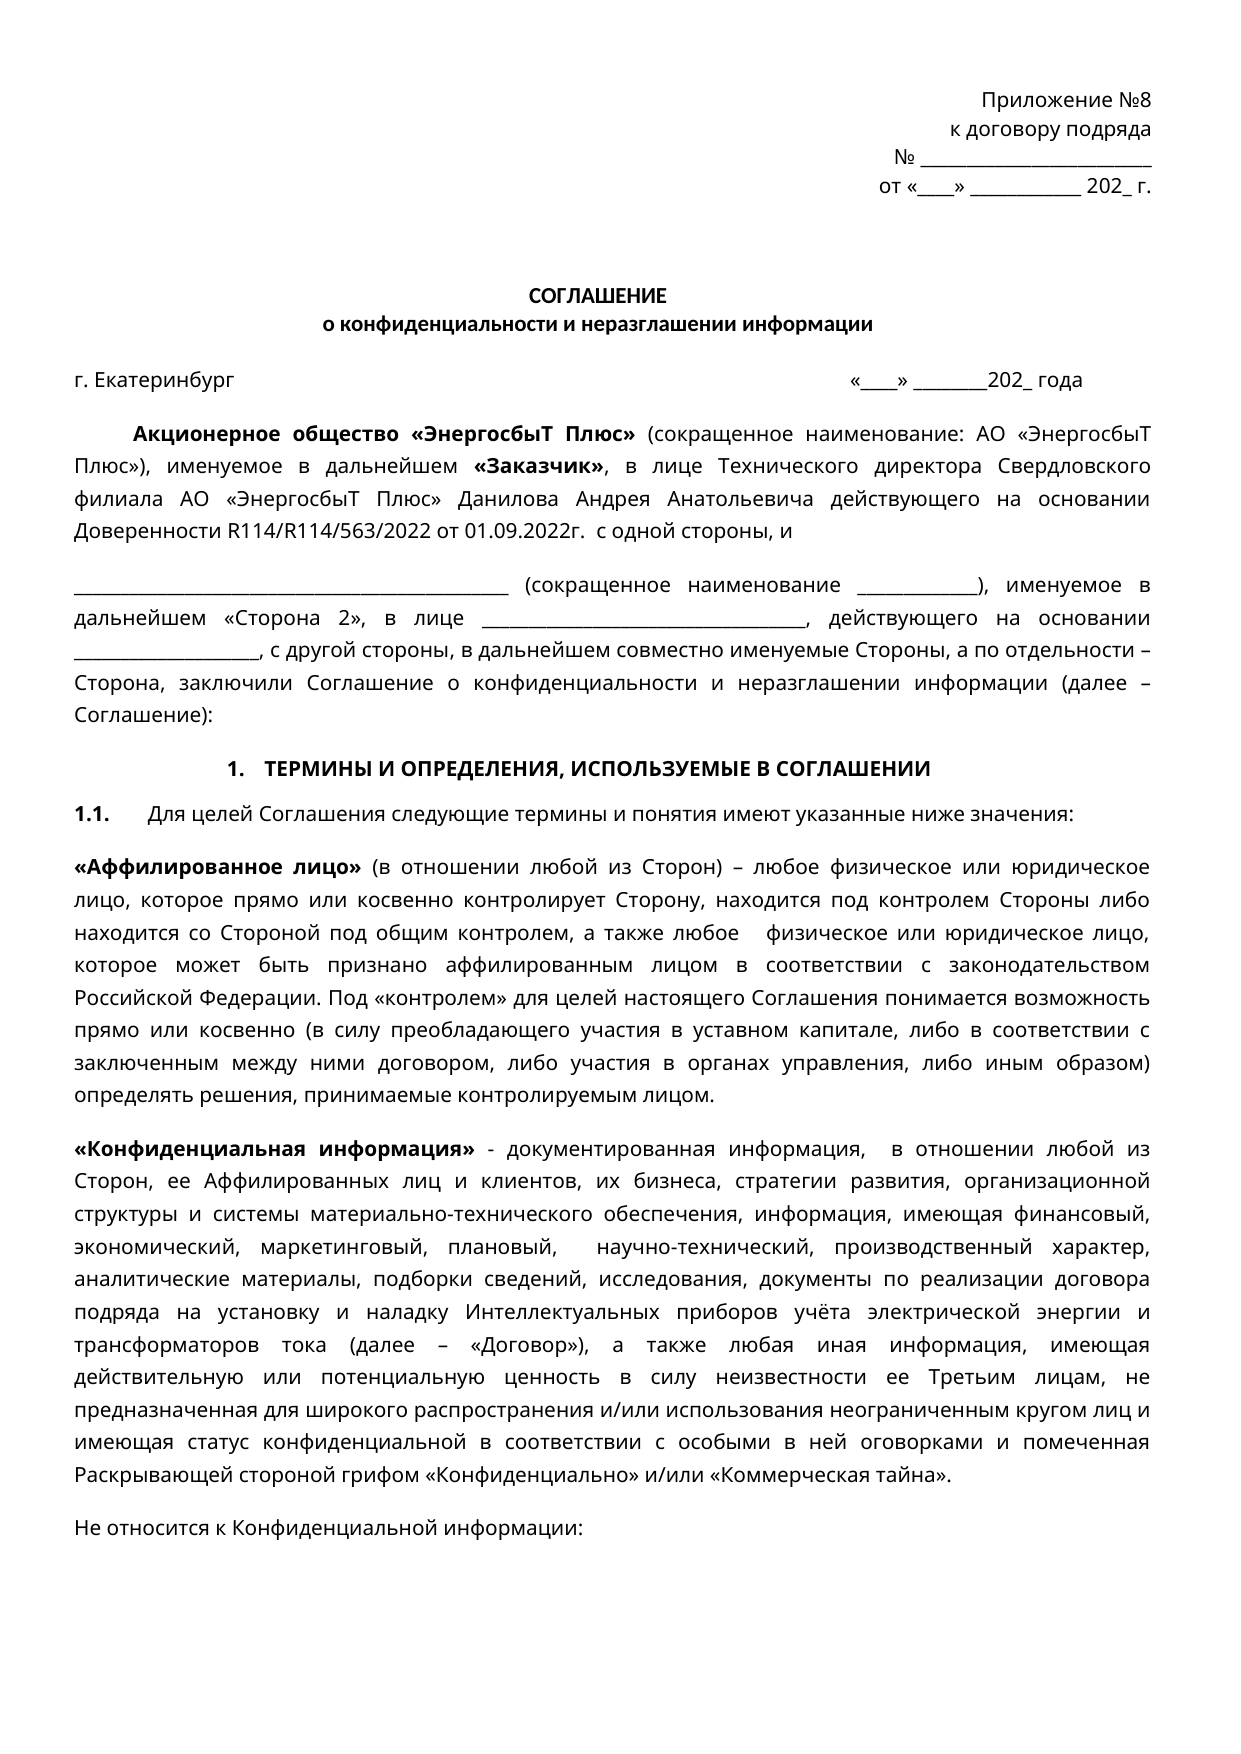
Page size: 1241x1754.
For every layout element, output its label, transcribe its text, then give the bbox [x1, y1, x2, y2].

subtitle ТЕРМИНЫ И ОПРЕДЕЛЕНИЯ, ИСПОЛЬЗУЕМЫЕ В СОГЛАШЕНИИ [7, 754, 1152, 782]
text от «____» ____________ 202_ г. [694, 171, 1152, 199]
text к договору подряда [679, 114, 1152, 142]
text Не относится к Конфиденциальной информации: [74, 1513, 1152, 1542]
text г. Екатеринбург «____» ________202_ года [74, 365, 1152, 394]
list Для целей Соглашения следующие термины и понятия имеют указанные ниже значения: [74, 799, 1152, 827]
subtitle Приложение №8 [694, 86, 1152, 114]
text _______________________________________________ (сокращенное наименование _____________), именуемое в дальнейшем «Сторона 2», в лице ___________________________________, действующего на основании ____________________, с другой стороны, в дальнейшем совместно именуемые Стороны, а по отдельности – Сторона, заключили Соглашение о конфиденциальности и неразглашении информации (далее – Соглашение): [74, 570, 1152, 729]
text «Аффилированное лицо» (в отношении любой из Сторон) – любое физическое или юридическое лицо, которое прямо или косвенно контролирует Сторону, находится под контролем Стороны либо находится со Стороной под общим контролем, а также любое физическое или юридическое лицо, которое может быть признано аффилированным лицом в соответствии с законодательством Российской Федерации. Под «контролем» для целей настоящего Соглашения понимается возможность прямо или косвенно (в силу преобладающего участия в уставном капитале, либо в соответствии с заключенным между ними договором, либо участия в органах управления, либо иным образом) определять решения, принимаемые контролируемым лицом. [74, 852, 1152, 1109]
text СОГЛАШЕНИЕ [44, 281, 1152, 309]
text «Конфиденциальная информация» - документированная информация, в отношении любой из Сторон, ее Аффилированных лиц и клиентов, их бизнеса, стратегии развития, организационной структуры и системы материально-технического обеспечения, информация, имеющая финансовый, экономический, маркетинговый, плановый, научно-технический, производственный характер, аналитические материалы, подборки сведений, исследования, документы по реализации договора подряда на установку и наладку Интеллектуальных приборов учёта электрической энергии и трансформаторов тока (далее – «Договор»), а также любая иная информация, имеющая действительную или потенциальную ценность в силу неизвестности ее Третьим лицам, не предназначенная для широкого распространения и/или использования неограниченным кругом лиц и имеющая статус конфиденциальной в соответствии с особыми в ней оговорками и помеченная Раскрывающей стороной грифом «Конфиденциально» и/или «Коммерческая тайна». [74, 1134, 1152, 1488]
text № _________________________ [679, 142, 1152, 171]
text Акционерное общество «ЭнергосбыТ Плюс» (сокращенное наименование: АО «ЭнергосбыТ Плюс»), именуемое в дальнейшем «Заказчик», в лице Технического директора Свердловского филиала АО «ЭнергосбыТ Плюс» Данилова Андрея Анатольевича действующего на основании Доверенности R114/R114/563/2022 от 01.09.2022г. с одной стороны, и [74, 419, 1152, 545]
text о конфиденциальности и неразглашении информации [44, 309, 1152, 337]
